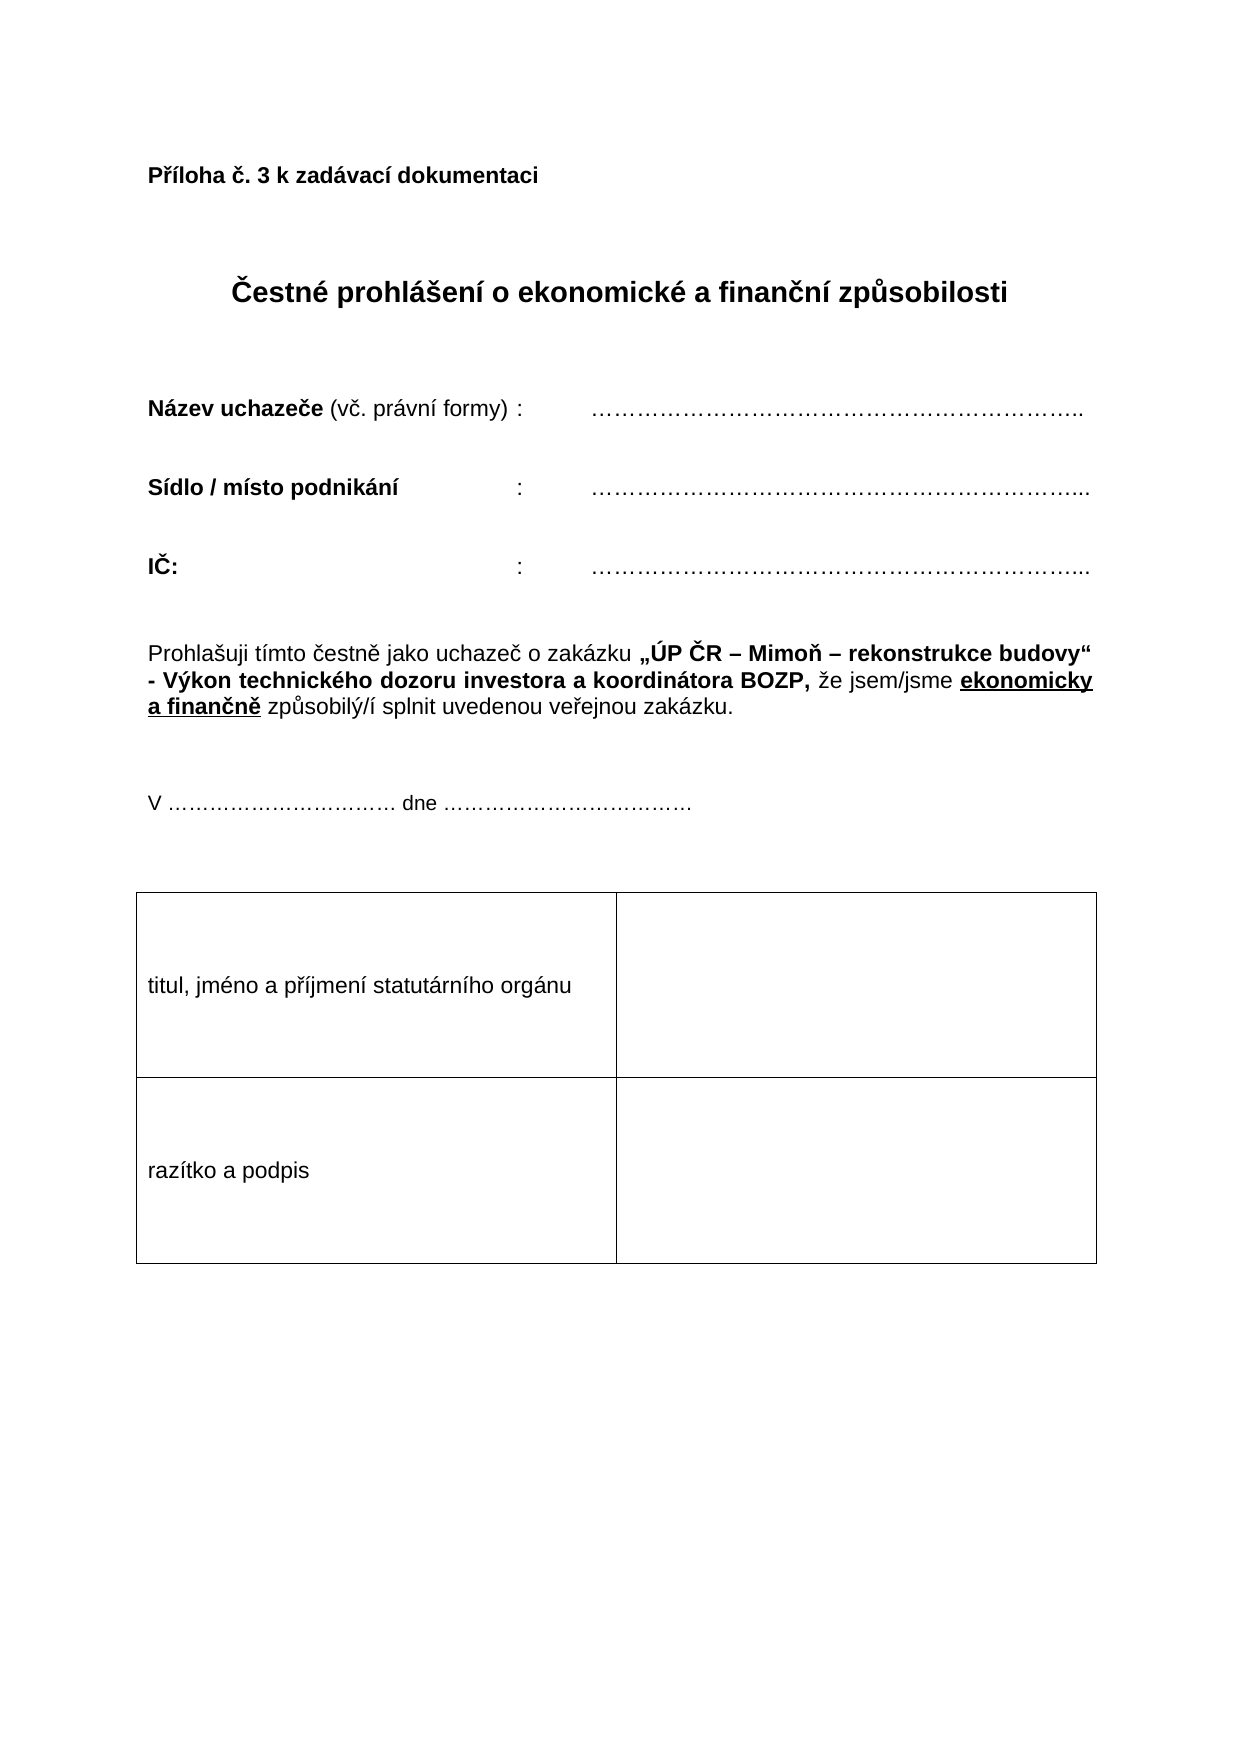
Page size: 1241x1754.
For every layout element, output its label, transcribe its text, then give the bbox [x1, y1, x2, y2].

table_cell razítko a podpis [137, 1078, 616, 1263]
text Čestné prohlášení o ekonomické a finanční způsobilosti [148, 275, 1093, 309]
text Prohlašuji tímto čestně jako uchazeč o zakázku „ÚP ČR – Mimoň – rekonstrukce budovy“ - Výkon technického dozoru investora a koordinátora BOZP, že jsem/jsme ekonomicky a finančně způsobilý/í splnit uvedenou veřejnou zakázku. [148, 640, 1093, 719]
text Sídlo / místo podnikání : ………………………………………………………... [148, 474, 1093, 500]
table_header titul, jméno a příjmení statutárního orgánu [137, 893, 616, 1077]
text IČ: : ………………………………………………………... [148, 553, 1093, 579]
text Příloha č. 3 k zadávací dokumentaci [148, 162, 1093, 189]
text Název uchazeče (vč. právní formy) : ……………………………………………………….. [148, 395, 1093, 421]
text V …………………………… dne ……………………………… [148, 791, 1093, 815]
table_header [617, 893, 1096, 1077]
table_cell [617, 1078, 1096, 1263]
